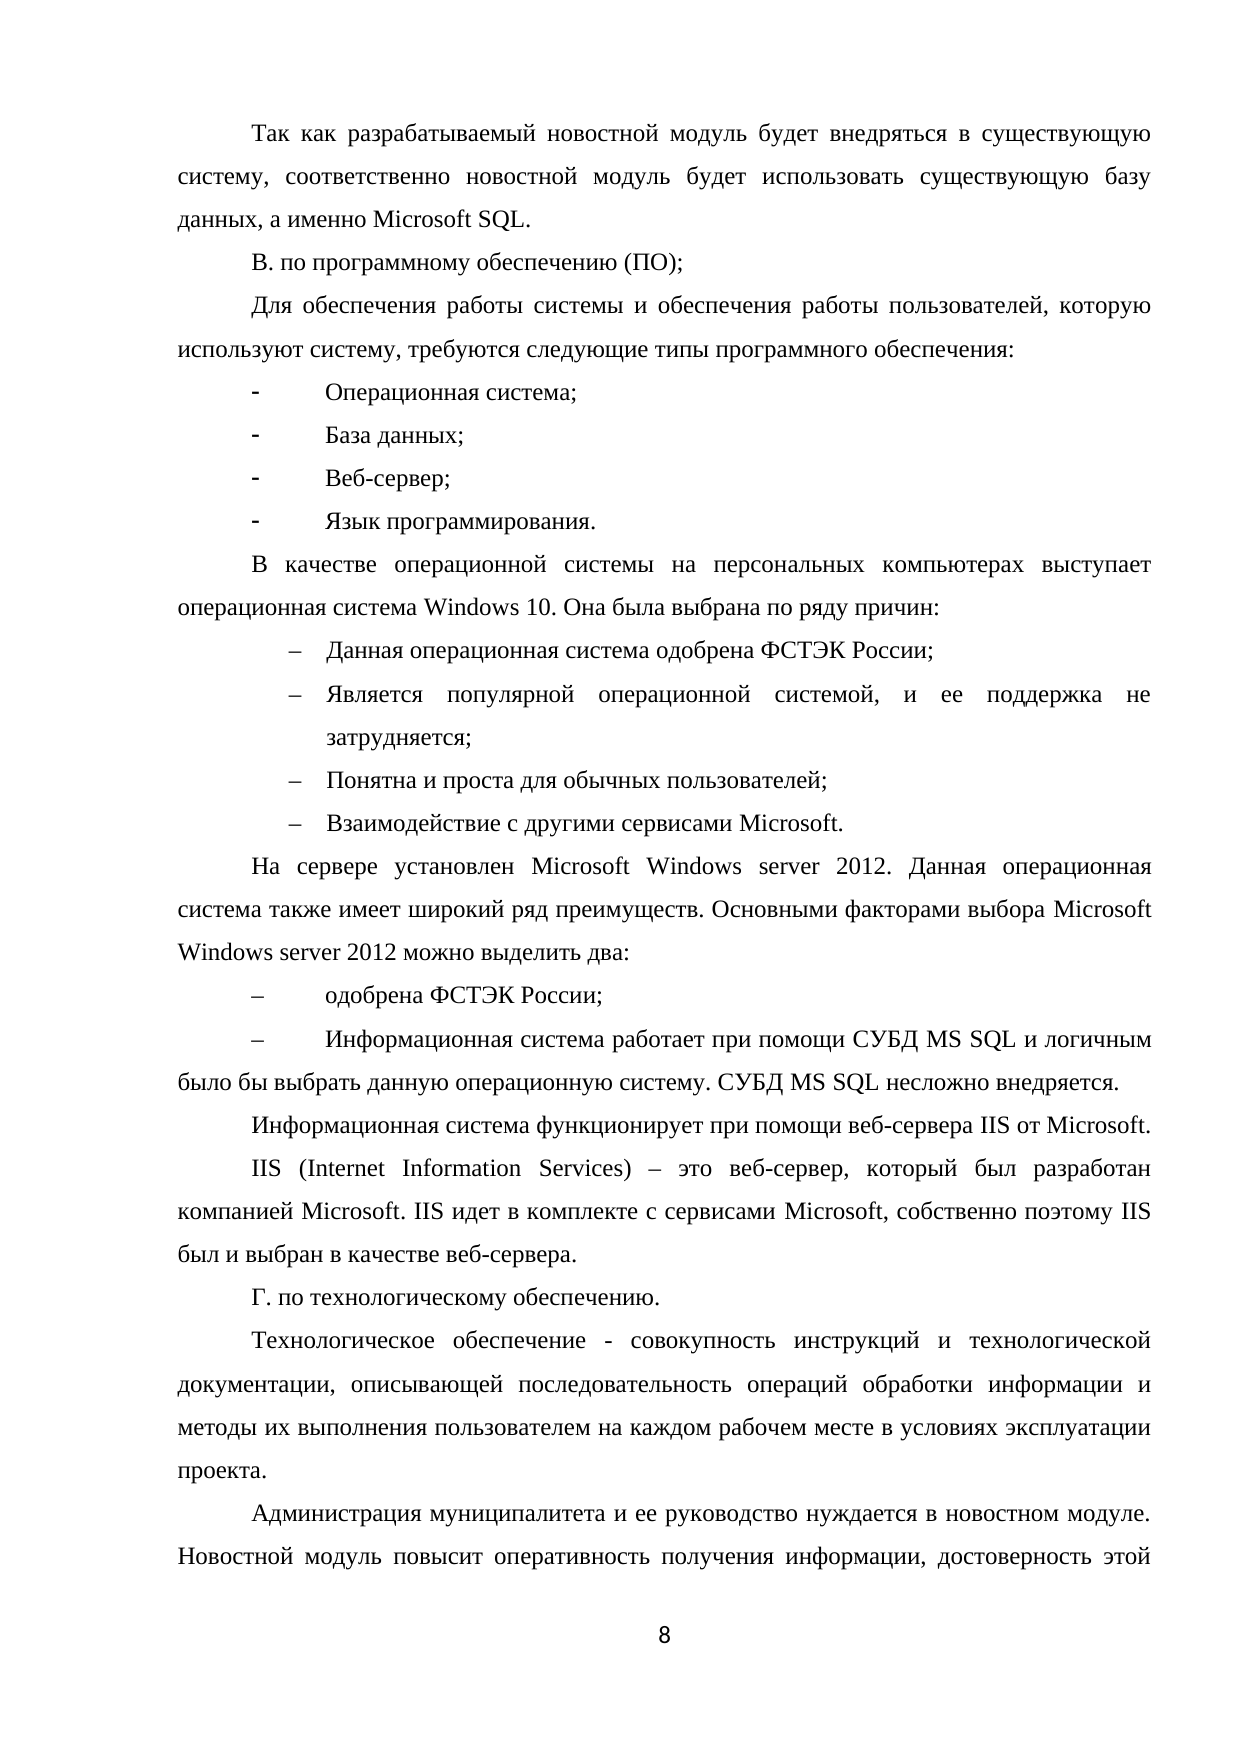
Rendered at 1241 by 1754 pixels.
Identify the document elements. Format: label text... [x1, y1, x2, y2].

list Информационная система функционирует при помощи веб-сервера IIS от Microsoft. [251, 1110, 1152, 1139]
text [177, 1498, 1152, 1570]
list Понятна и проста для обычных пользователей; [288, 765, 1152, 794]
list База данных; [177, 420, 1152, 449]
text Для обеспечения работы системы и обеспечения работы пользователей, которую используют систему, требуются следующие типы программного обеспечения: [177, 291, 1152, 362]
text Так как разрабатываемый новостной модуль будет внедряться в существующую систему, соответственно новостной модуль будет использовать существующую базу данных, а именно Microsoft SQL. [177, 118, 1152, 233]
list Является популярной операционной системой, и ее поддержка не затрудняется; [288, 679, 1152, 751]
list IIS (Internet Information Services) – это веб-сервер, который был разработан компанией Microsoft. IIS идет в комплекте с сервисами Microsoft, собственно поэтому IIS был и выбран в качестве веб-сервера. [177, 1153, 1152, 1268]
text На сервере установлен Microsoft Windows server 2012. Данная операционная система также имеет широкий ряд преимуществ. Основными факторами выбора Microsoft Windows server 2012 можно выделить два: [177, 851, 1152, 966]
list Операционная система; [177, 377, 1152, 406]
list Взаимодействие с другими сервисами Microsoft. [288, 808, 1152, 837]
list Веб-сервер; [177, 463, 1152, 492]
text В. по программному обеспечению (ПО); [251, 247, 1152, 276]
text Г. по технологическому обеспечению. [251, 1282, 1152, 1311]
list Данная операционная система одобрена ФСТЭК России; [288, 636, 1152, 664]
list одобрена ФСТЭК России; [177, 981, 1152, 1009]
list Информационная система работает при помощи СУБД MS SQL и логичным было бы выбрать данную операционную систему. СУБД MS SQL несложно внедряется. [177, 1024, 1152, 1096]
text В качестве операционной системы на персональных компьютерах выступает операционная система Windows 10. Она была выбрана по ряду причин: [177, 549, 1152, 621]
text Технологическое обеспечение - совокупность инструкций и технологической документации, описывающей последовательность операций обработки информации и методы их выполнения пользователем на каждом рабочем месте в условиях эксплуатации проекта. [177, 1326, 1152, 1484]
list Язык программирования. [177, 506, 1152, 535]
